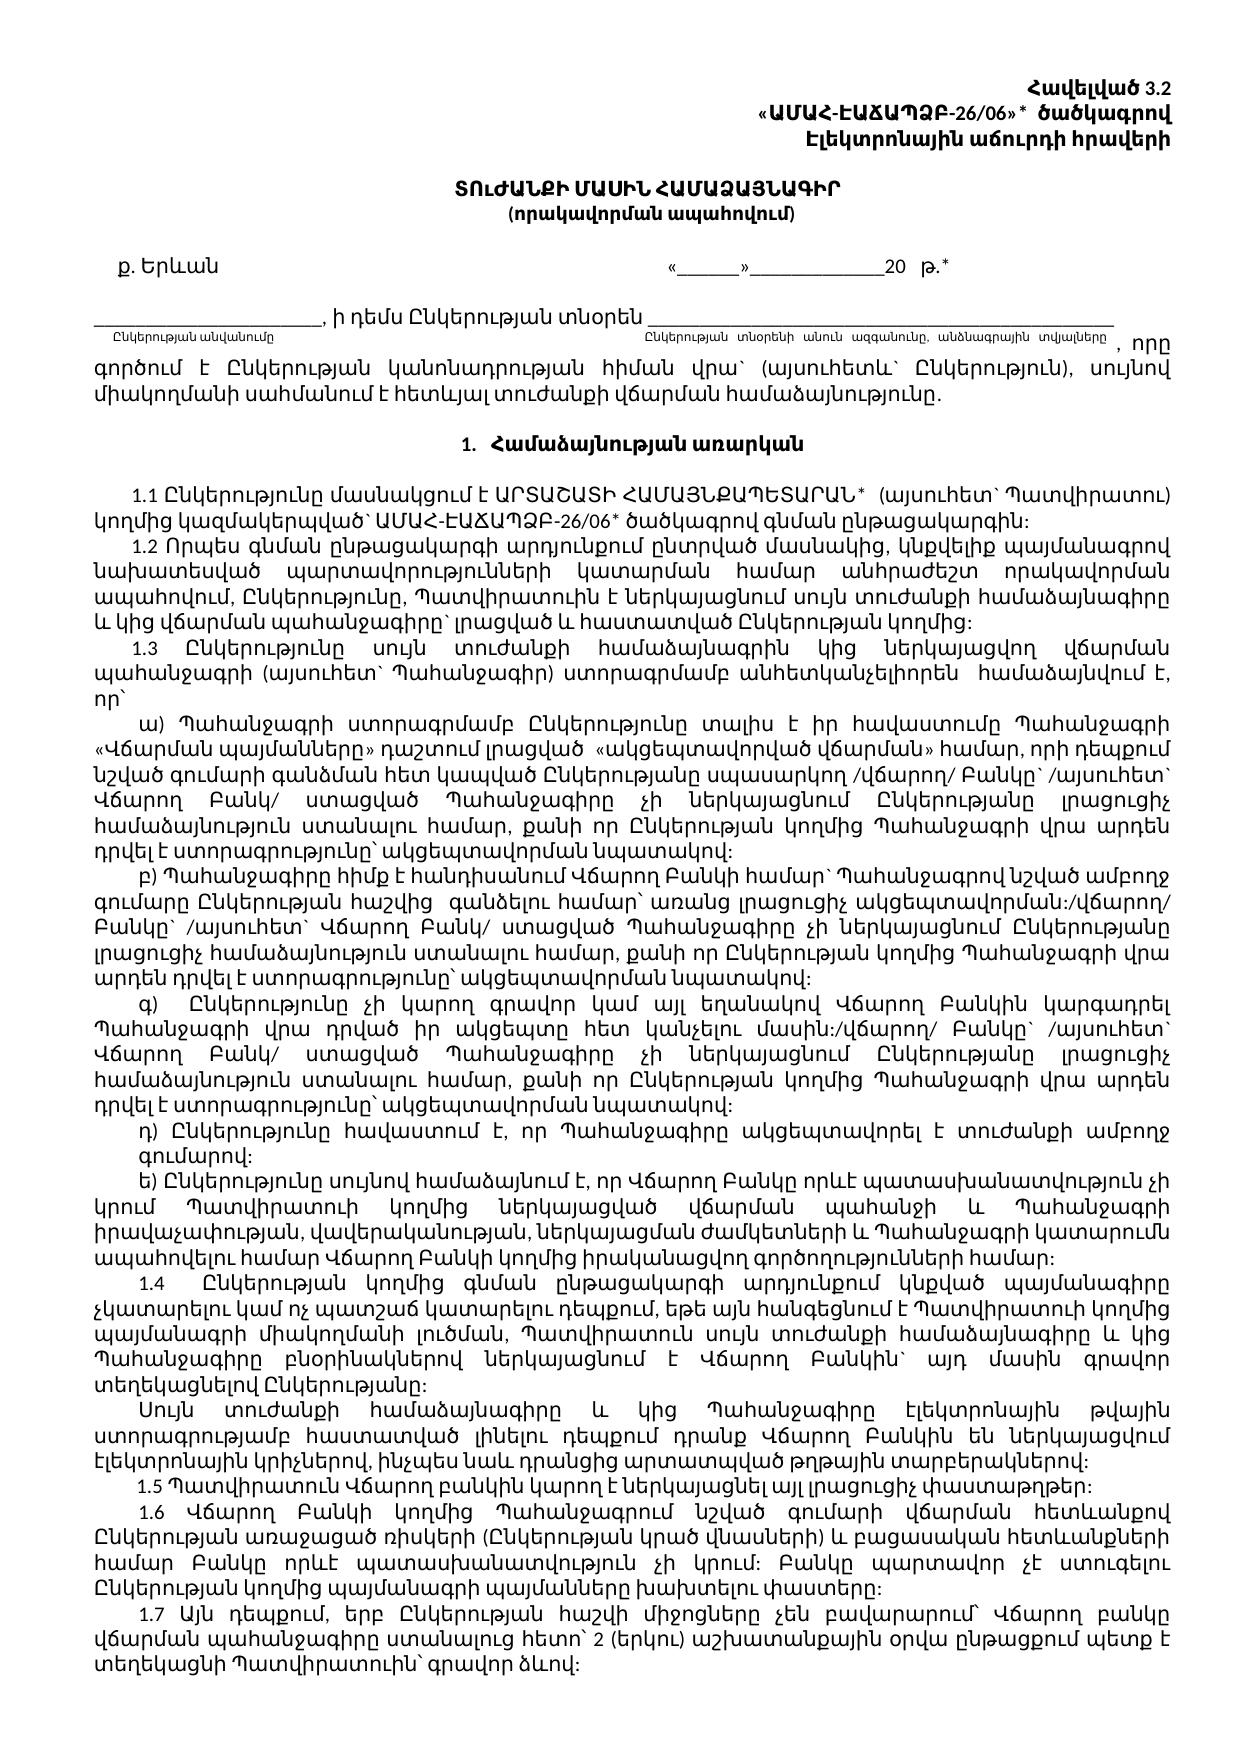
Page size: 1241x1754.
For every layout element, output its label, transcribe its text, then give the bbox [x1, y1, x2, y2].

text 1.5 Պատվիրատուն Վճարող բանկին կարող է ներկայացնել այլ լրացուցիչ փաստաթղթեր: [94, 1474, 1171, 1499]
text Էլեկտրոնային աճուրդի հրավերի [94, 126, 1171, 151]
text 1.1 Ընկերությունը մասնակցում է ԱՐՏԱՇԱՏԻ ՀԱՄԱՅՆՔԱՊԵՏԱՐԱՆ* (այսուհետ` Պատվիրատու) կողմից կազմակերպված` ԱՄԱՀ-ԷԱՃԱՊՁԲ-26/06* ծածկագրով գնման ընթացակարգին: [94, 482, 1171, 533]
text Սույն տուժանքի համաձայնագիրը և կից Պահանջագիրը էլեկտրոնային թվային ստորագրությամբ հաստատված լինելու դեպքում դրանք Վճարող Բանկին են ներկայացվում էլեկտրոնային կրիչներով, ինչպես նաև դրանցից արտատպված թղթային տարբերակներով: [94, 1397, 1171, 1474]
text 1.6 Վճարող Բանկի կողմից Պահանջագրում նշված գումարի վճարման հետևանքով Ընկերության առաջացած ռիսկերի (Ընկերության կրած վնասների) և բացասական հետևանքների համար Բանկը որևէ պատասխանատվություն չի կրում: Բանկը պարտավոր չէ ստուգելու Ընկերության կողմից պայմանագրի պայմանները խախտելու փաստերը: [94, 1499, 1171, 1601]
text ե) Ընկերությունը սույնով համաձայնում է, որ Վճարող Բանկը որևէ պատասխանատվություն չի կրում Պատվիրատուի կողմից ներկայացված վճարման պահանջի և Պահանջագրի իրավաչափության, վավերականության, ներկայացման ժամկետների և Պահանջագրի կատարումն ապահովելու համար Վճարող Բանկի կողմից իրականացվող գործողությունների համար: [94, 1169, 1171, 1270]
text 1.2 Որպես գնման ընթացակարգի արդյունքում ընտրված մասնակից, կնքվելիք պայմանագրով նախատեսված պարտավորությունների կատարման համար անհրաժեշտ որակավորման ապահովում, Ընկերությունը, Պատվիրատուին է ներկայացնում սույն տուժանքի համաձայնագիրը և կից վճարման պահանջագիրը` լրացված և հաստատված Ընկերության կողմից: [94, 533, 1171, 635]
text Ընկերության անվանումը Ընկերության տնօրենի անուն ազգանունը, անձնագրային տվյալները , որը գործում է Ընկերության կանոնադրության հիման վրա` (այսուհետև` Ընկերություն), սույնով միակողմանի սահմանում է հետևյալ տուժանքի վճարման համաձայնությունը. [94, 330, 1171, 406]
text 1.4 Ընկերության կողմից գնման ընթացակարգի արդյունքում կնքված պայմանագիրը չկատարելու կամ ոչ պատշաճ կատարելու դեպքում, եթե այն հանգեցնում է Պատվիրատուի կողմից պայմանագրի միակողմանի լուծման, Պատվիրատուն սույն տուժանքի համաձայնագիրը և կից Պահանջագիրը բնօրինակներով ներկայացնում է Վճարող Բանկին` այդ մասին գրավոր տեղեկացնելով Ընկերությանը: [94, 1270, 1171, 1397]
text ք. Երևան «______»_____________20 թ.* [94, 254, 1171, 279]
text (որակավորման ապահովում) [94, 202, 1171, 225]
text բ) Պահանջագիրը հիմք է հանդիսանում Վճարող Բանկի համար` Պահանջագրով նշված ամբողջ գումարը Ընկերության հաշվից գանձելու համար՝ առանց լրացուցիչ ակցեպտավորման:/վճարող/ Բանկը` /այսուհետ` Վճարող Բանկ/ ստացված Պահանջագիրը չի ներկայացնում Ընկերությանը լրացուցիչ համաձայնություն ստանալու համար, քանի որ Ընկերության կողմից Պահանջագրի վրա արդեն դրվել է ստորագրությունը՝ ակցեպտավորման նպատակով: [94, 864, 1171, 991]
text «ԱՄԱՀ-ԷԱՃԱՊՁԲ-26/06»* ծածկագրով [94, 100, 1171, 126]
text գ) Ընկերությունը չի կարող գրավոր կամ այլ եղանակով Վճարող Բանկին կարգադրել Պահանջագրի վրա դրված իր ակցեպտը հետ կանչելու մասին:/վճարող/ Բանկը` /այսուհետ` Վճարող Բանկ/ ստացված Պահանջագիրը չի ներկայացնում Ընկերությանը լրացուցիչ համաձայնություն ստանալու համար, քանի որ Ընկերության կողմից Պահանջագրի վրա արդեն դրվել է ստորագրությունը՝ ակցեպտավորման նպատակով: [94, 991, 1171, 1118]
text 1. Համաձայնության առարկան [94, 432, 1171, 457]
text դ) Ընկերությունը հավաստում է, որ Պահանջագիրը ակցեպտավորել է տուժանքի ամբողջ գումարով: [138, 1118, 1171, 1169]
text 1.3 Ընկերությունը սույն տուժանքի համաձայնագրին կից ներկայացվող վճարման պահանջագրի (այսուհետ` Պահանջագիր) ստորագրմամբ անհետկանչելիորեն համաձայնվում է, որ՝ [94, 635, 1171, 711]
text Հավելված 3.2 [94, 75, 1171, 100]
text 1.7 Այն դեպքում, երբ Ընկերության հաշվի միջոցները չեն բավարարում՝ Վճարող բանկը վճարման պահանջագիրը ստանալուց հետո՝ 2 (երկու) աշխատանքային օրվա ընթացքում պետք է տեղեկացնի Պատվիրատուին՝ գրավոր ձևով: [94, 1601, 1171, 1677]
text ՏՈւԺԱՆՔԻ ՄԱՍԻՆ ՀԱՄԱՁԱՅՆԱԳԻՐ [94, 177, 1171, 202]
text ա) Պահանջագրի ստորագրմամբ Ընկերությունը տալիս է իր հավաստումը Պահանջագրի «Վճարման պայմանները» դաշտում լրացված «ակցեպտավորված վճարման» համար, որի դեպքում նշված գումարի գանձման հետ կապված Ընկերությանը սպասարկող /վճարող/ Բանկը` /այսուհետ` Վճարող Բանկ/ ստացված Պահանջագիրը չի ներկայացնում Ընկերությանը լրացուցիչ համաձայնություն ստանալու համար, քանի որ Ընկերության կողմից Պահանջագրի վրա արդեն դրվել է ստորագրությունը՝ ակցեպտավորման նպատակով: [94, 711, 1171, 864]
text ______________________, ի դեմս Ընկերության տնօրեն _____________________________________________ [94, 304, 1171, 330]
